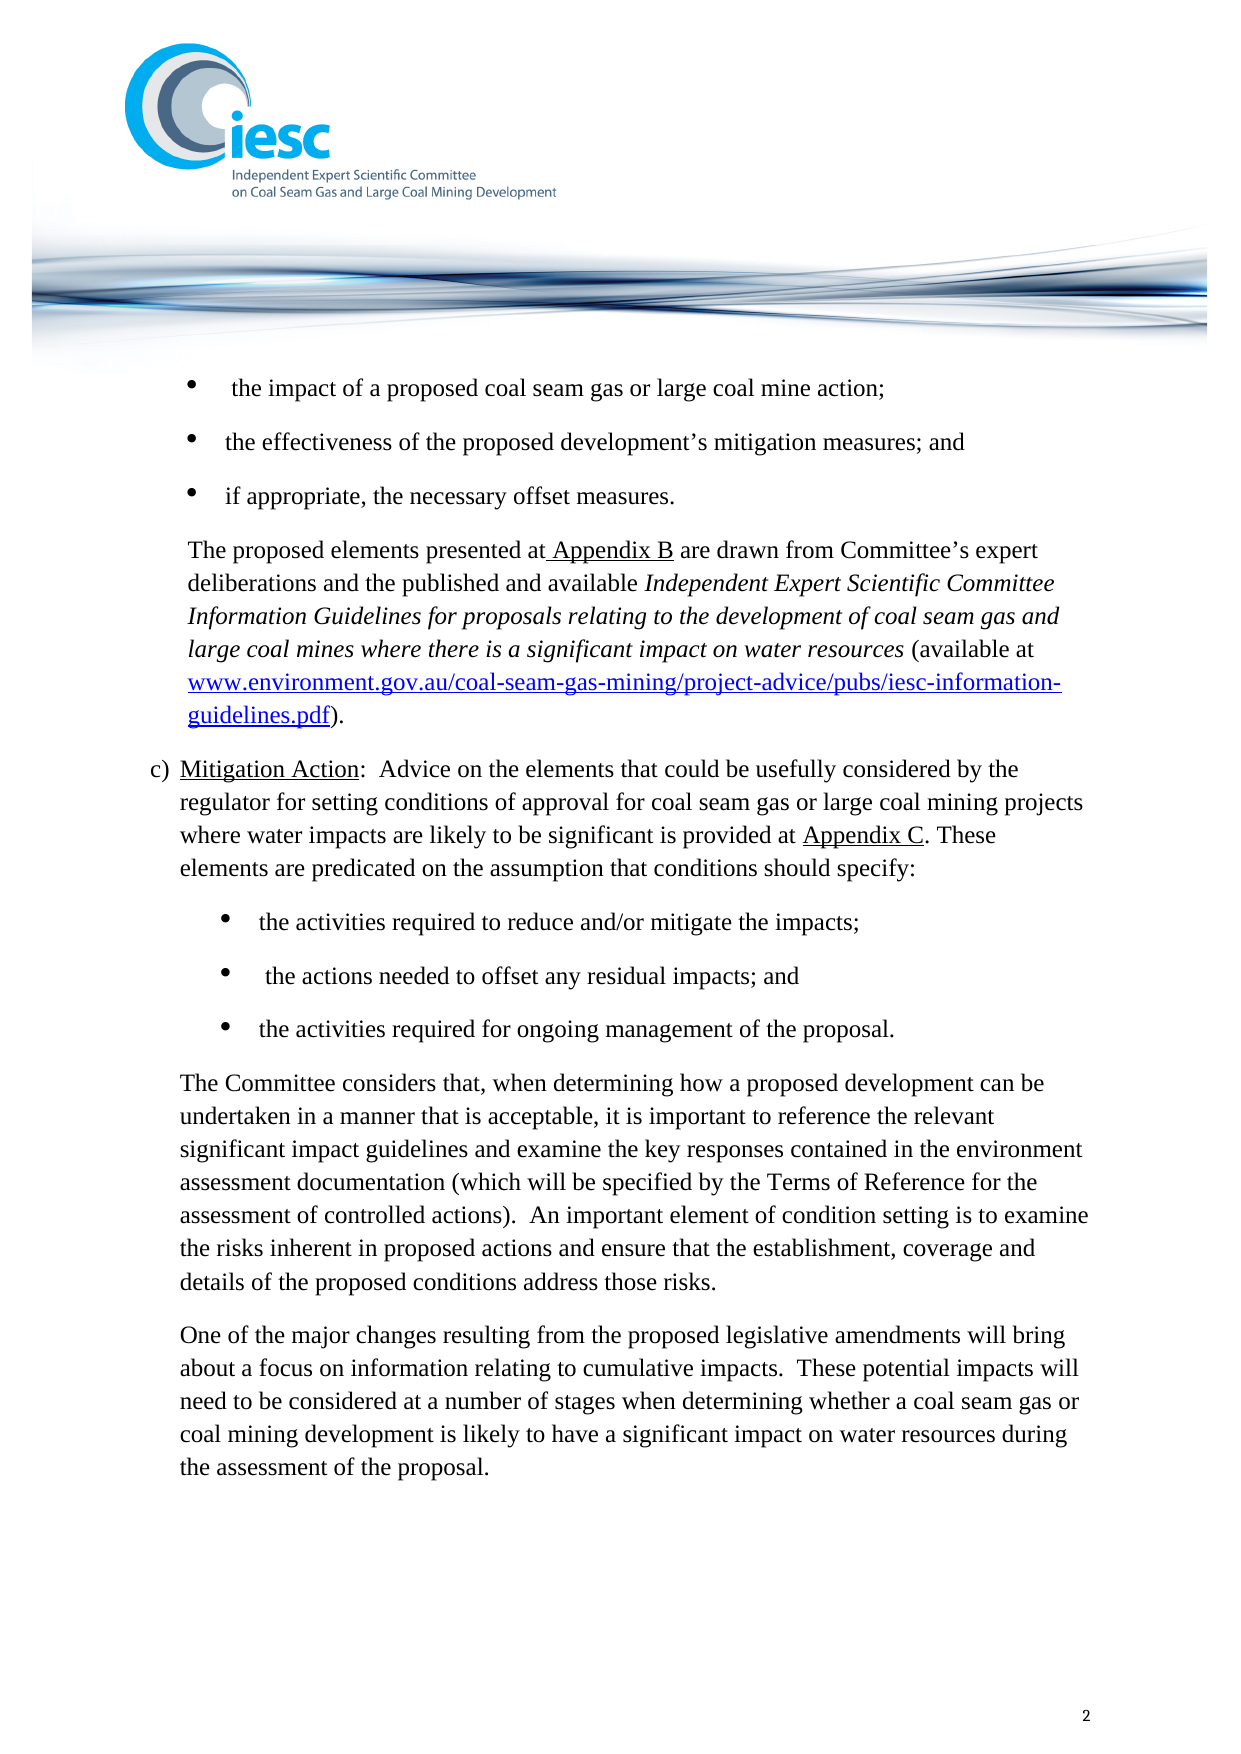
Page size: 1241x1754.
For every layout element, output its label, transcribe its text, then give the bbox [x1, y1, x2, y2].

list Mitigation Action: Advice on the elements that could be usefully considered by the regulator for setting conditions of approval for coal seam gas or large coal mining projects where water impacts are likely to be significant is provided at Appendix C. These elements are predicated on the assumption that conditions should specify: [150, 754, 1090, 882]
list the impact of a proposed coal seam gas or large coal mine action; [187, 374, 1090, 402]
text The Committee considers that, when determining how a proposed development can be undertaken in a manner that is acceptable, it is important to reference the relevant significant impact guidelines and examine the key responses contained in the environment assessment documentation (which will be specified by the Terms of Reference for the assessment of controlled actions). An important element of condition setting is to examine the risks inherent in proposed actions and ensure that the establishment, coverage and details of the proposed conditions address those risks. [179, 1068, 1090, 1295]
text The proposed elements presented at Appendix B are drawn from Committee’s expert deliberations and the published and available Independent Expert Scientific Committee Information Guidelines for proposals relating to the development of coal seam gas and large coal mines where there is a significant impact on water resources (available at www.environment.gov.au/coal-seam-gas-mining/project-advice/pubs/iesc-information-guidelines.pdf). [187, 535, 1090, 729]
list the effectiveness of the proposed development’s mitigation measures; and [187, 427, 1090, 456]
list if appropriate, the necessary offset measures. [187, 481, 1090, 510]
list the actions needed to offset any residual impacts; and [221, 961, 1090, 989]
picture [31, 0, 1208, 374]
text One of the major changes resulting from the proposed legislative amendments will bring about a focus on information relating to cumulative impacts. These potential impacts will need to be considered at a number of stages when determining whether a coal seam gas or coal mining development is likely to have a significant impact on water resources during the assessment of the proposal. [179, 1320, 1090, 1481]
list the activities required to reduce and/or mitigate the impacts; [221, 907, 1090, 936]
list the activities required for ongoing management of the proposal. [221, 1014, 1090, 1043]
